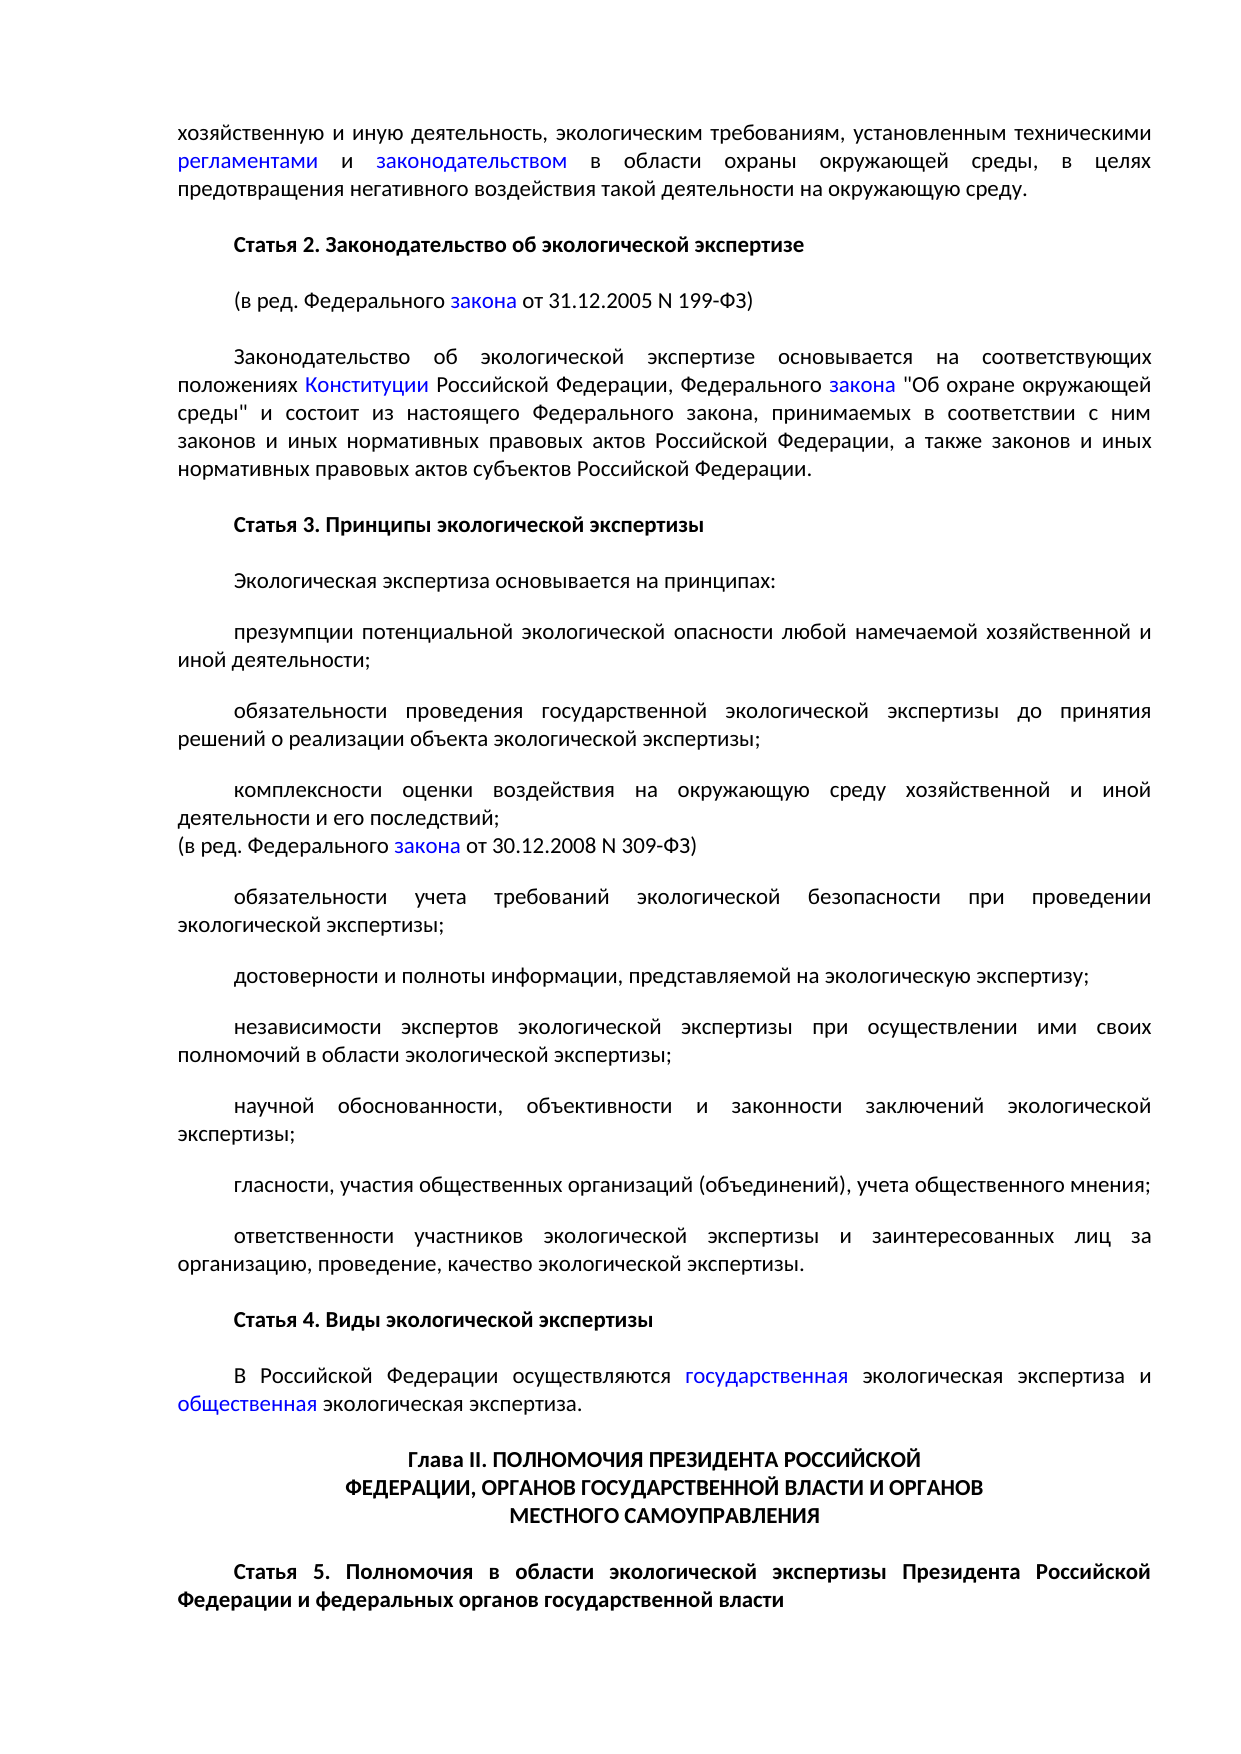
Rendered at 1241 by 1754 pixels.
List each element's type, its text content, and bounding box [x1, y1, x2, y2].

title Статья 4. Виды экологической экспертизы [177, 1305, 1152, 1333]
title Глава II. ПОЛНОМОЧИЯ ПРЕЗИДЕНТА РОССИЙСКОЙ [177, 1445, 1152, 1473]
title МЕСТНОГО САМОУПРАВЛЕНИЯ [177, 1501, 1152, 1529]
text презумпции потенциальной экологической опасности любой намечаемой хозяйственной и иной деятельности; [177, 617, 1152, 673]
title Статья 3. Принципы экологической экспертизы [177, 510, 1152, 538]
text обязательности проведения государственной экологической экспертизы до принятия решений о реализации объекта экологической экспертизы; [177, 696, 1152, 752]
text Экологическая экспертиза основывается на принципах: [177, 566, 1152, 594]
text (в ред. Федерального закона от 30.12.2008 N 309-ФЗ) [177, 831, 1152, 859]
text независимости экспертов экологической экспертизы при осуществлении ими своих полномочий в области экологической экспертизы; [177, 1012, 1152, 1068]
text комплексности оценки воздействия на окружающую среду хозяйственной и иной деятельности и его последствий; [177, 775, 1152, 831]
text ответственности участников экологической экспертизы и заинтересованных лиц за организацию, проведение, качество экологической экспертизы. [177, 1221, 1152, 1277]
text (в ред. Федерального закона от 31.12.2005 N 199-ФЗ) [177, 286, 1152, 314]
text научной обоснованности, объективности и законности заключений экологической экспертизы; [177, 1091, 1152, 1147]
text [177, 118, 1152, 202]
title Статья 5. Полномочия в области экологической экспертизы Президента Российской Федерации и федеральных органов государственной власти [177, 1557, 1152, 1613]
text гласности, участия общественных организаций (объединений), учета общественного мнения; [177, 1170, 1152, 1198]
text В Российской Федерации осуществляются государственная экологическая экспертиза и общественная экологическая экспертиза. [177, 1361, 1152, 1417]
title ФЕДЕРАЦИИ, ОРГАНОВ ГОСУДАРСТВЕННОЙ ВЛАСТИ И ОРГАНОВ [177, 1473, 1152, 1501]
text Законодательство об экологической экспертизе основывается на соответствующих положениях Конституции Российской Федерации, Федерального закона "Об охране окружающей среды" и состоит из настоящего Федерального закона, принимаемых в соответствии с ним законов и иных нормативных правовых актов Российской Федерации, а также законов и иных нормативных правовых актов субъектов Российской Федерации. [177, 342, 1152, 482]
title Статья 2. Законодательство об экологической экспертизе [177, 230, 1152, 258]
text обязательности учета требований экологической безопасности при проведении экологической экспертизы; [177, 882, 1152, 938]
text достоверности и полноты информации, представляемой на экологическую экспертизу; [177, 961, 1152, 989]
